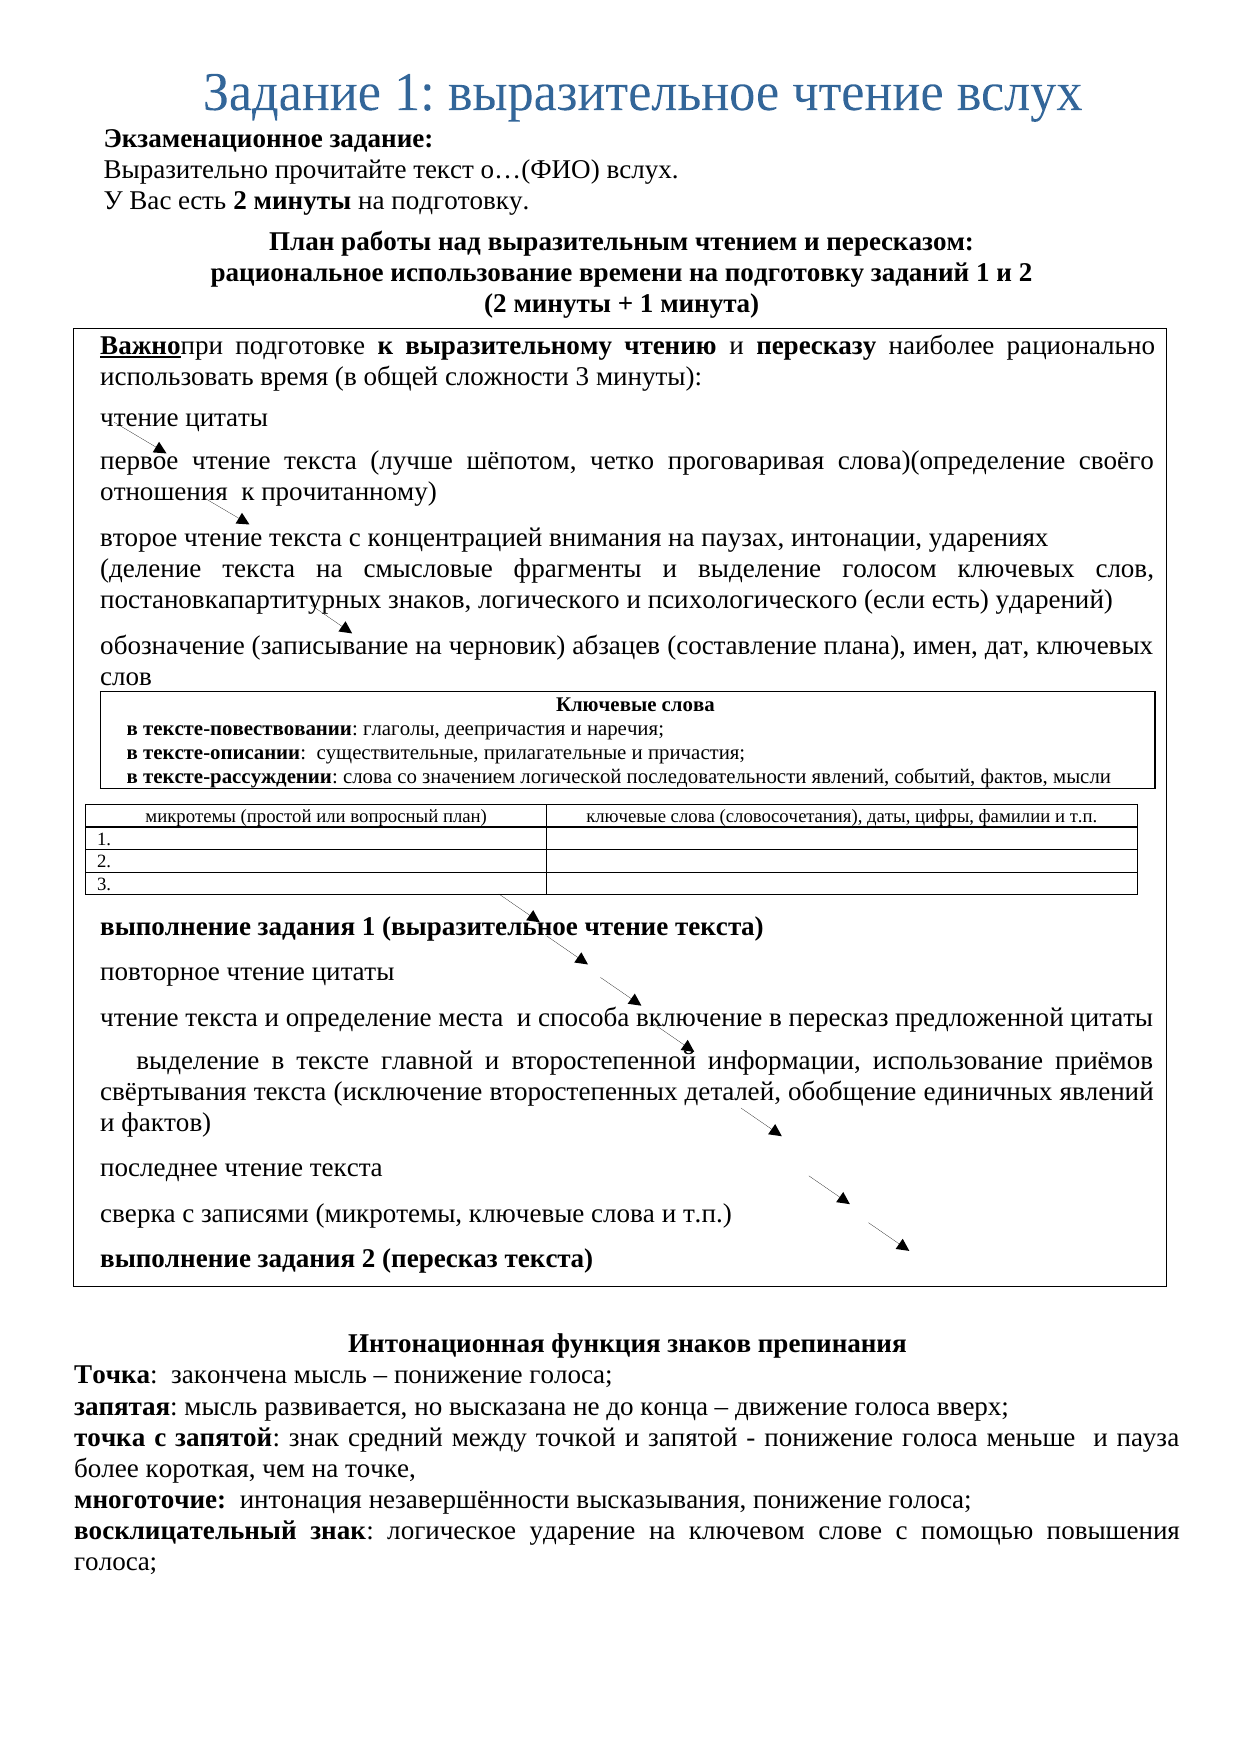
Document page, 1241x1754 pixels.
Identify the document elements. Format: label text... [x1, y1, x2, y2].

text (2 минуты + 1 минута) [103, 287, 1140, 319]
text Интонационная функция знаков препинания [74, 1327, 1181, 1359]
text Точка: закончена мысль – понижение голоса; [74, 1359, 1181, 1390]
text многоточие: интонация незавершённости высказывания, понижение голоса; [74, 1483, 1181, 1514]
text Экзаменационное задание: [103, 122, 1140, 153]
text Выразительно прочитайте текст о…(ФИО) вслух. [103, 153, 1140, 184]
text План работы над выразительным чтением и пересказом: [103, 225, 1140, 256]
text рациональное использование времени на подготовку заданий 1 и 2 [103, 256, 1140, 287]
text запятая: мысль развивается, но высказана не до конца – движение голоса вверх; [74, 1390, 1181, 1421]
text У Вас есть 2 минуты на подготовку. [103, 184, 1140, 216]
text точка с запятой: знак средний между точкой и запятой - понижение голоса меньше и пауза более короткая, чем на точке, [74, 1421, 1181, 1483]
table_header Важнопри подготовке к выразительному чтению и пересказу наиболее рационально использовать время (в общей сложности 3 минуты): чтение цитаты первое чтение текста (лучше шёпотом, четко проговаривая слова)(определение своёго отношения к прочитанному) второе чтение текста с концентрацией внимания на паузах, интонации, ударениях (деление текста на смысловые фрагменты и выделение голосом ключевых слов, постановкапартитурных знаков, логического и психологического (если есть) ударений) обозначение (записывание на черновик) абзацев (составление плана), имен, дат, ключевых слов выполнение задания 1 (выразительное чтение текста) повторное чтение цитаты чтение текста и определение места и способа включение в пересказ предложенной цитаты выделение в тексте главной и второстепенной информации, использование приёмов свёртывания текста (исключение второстепенных деталей, обобщение единичных явлений и фактов) последнее чтение текста сверка с записями (микротемы, ключевые слова и т.п.) выполнение задания 2 (пересказ текста) [74, 329, 1166, 1286]
text восклицательный знак: логическое ударение на ключевом слове с помощью повышения голоса; [74, 1514, 1181, 1577]
